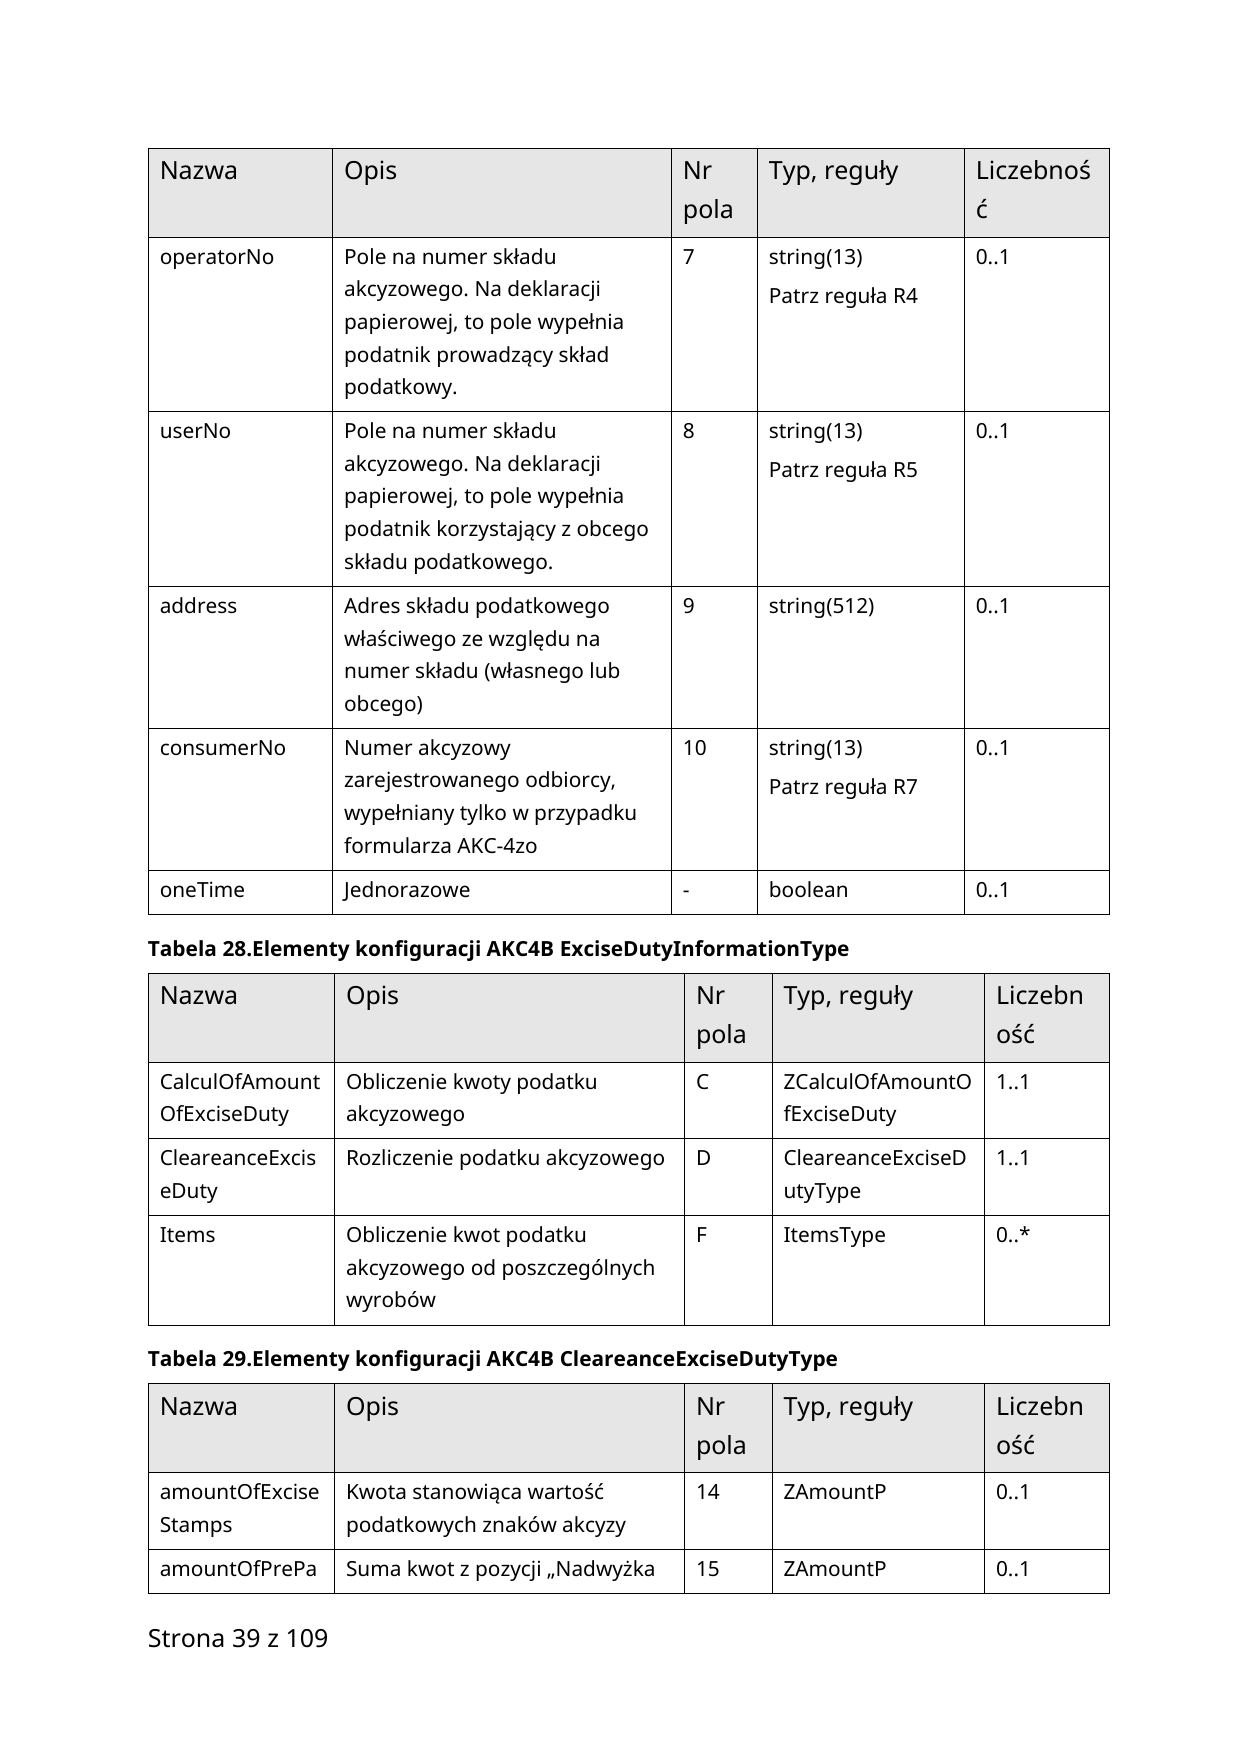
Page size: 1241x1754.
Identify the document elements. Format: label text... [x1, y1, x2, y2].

table_cell oneTime [149, 871, 332, 914]
table_cell string(13) Patrz reguła R7 [758, 729, 964, 870]
table_header Liczebność [965, 149, 1109, 237]
table_cell ZAmountP [773, 1473, 984, 1549]
table_cell C [685, 1063, 772, 1138]
table_cell 0..1 [985, 1550, 1109, 1593]
table_cell Obliczenie kwot podatku akcyzowego od poszczególnych wyrobów [335, 1216, 684, 1324]
table_cell Pole na numer składu akcyzowego. Na deklaracji papierowej, to pole wypełnia podatnik korzystający z obcego składu podatkowego. [333, 412, 671, 586]
table_cell D [685, 1139, 772, 1215]
table_cell 0..1 [965, 587, 1109, 728]
table_cell 14 [685, 1473, 772, 1549]
table_cell F [685, 1216, 772, 1324]
table_header Typ, reguły [773, 1384, 984, 1472]
table_cell 1..1 [985, 1063, 1109, 1138]
table_cell 9 [672, 587, 757, 728]
table_cell Obliczenie kwoty podatku akcyzowego [335, 1063, 684, 1138]
table_cell amountOfPrePayment [149, 1550, 334, 1593]
table_cell 0..1 [965, 871, 1109, 914]
table_cell 0..1 [985, 1473, 1109, 1549]
text Tabela 29.Elementy konfiguracji AKC4B CleareanceExciseDutyType [148, 1344, 1092, 1373]
table_cell address [149, 587, 332, 728]
table_header Nazwa [149, 149, 332, 237]
table_cell Pole na numer składu akcyzowego. Na deklaracji papierowej, to pole wypełnia podatnik prowadzący skład podatkowy. [333, 238, 671, 411]
table_header Nazwa [149, 974, 334, 1062]
table_cell amountOfExciseStamps [149, 1473, 334, 1549]
table_cell Adres składu podatkowego właściwego ze względu na numer składu (własnego lub obcego) [333, 587, 671, 728]
table_header Nr pola [685, 974, 772, 1062]
table_cell string(13) Patrz reguła R5 [758, 412, 964, 586]
table_header Liczebność [985, 1384, 1109, 1472]
table_cell 7 [672, 238, 757, 411]
table_cell Numer akcyzowy zarejestrowanego odbiorcy, wypełniany tylko w przypadku formularza AKC-4zo [333, 729, 671, 870]
table_cell Kwota stanowiąca wartość podatkowych znaków akcyzy [335, 1473, 684, 1549]
table_cell Jednorazowe [333, 871, 671, 914]
table_cell ZCalculOfAmountOfExciseDuty [773, 1063, 984, 1138]
text Tabela 28.Elementy konfiguracji AKC4B ExciseDutyInformationType [148, 934, 1092, 962]
table_cell 10 [672, 729, 757, 870]
table_header Liczebność [985, 974, 1109, 1062]
table_header Nr pola [685, 1384, 772, 1472]
table_cell 0..1 [965, 412, 1109, 586]
table_cell Rozliczenie podatku akcyzowego [335, 1139, 684, 1215]
table_cell 0..* [985, 1216, 1109, 1324]
table_header Opis [333, 149, 671, 237]
table_cell userNo [149, 412, 332, 586]
table_cell 15 [685, 1550, 772, 1593]
table_cell CleareanceExciseDutyType [773, 1139, 984, 1215]
table_header Opis [335, 974, 684, 1062]
table_cell operatorNo [149, 238, 332, 411]
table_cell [335, 1550, 684, 1593]
table_cell - [672, 871, 757, 914]
table_header Typ, reguły [773, 974, 984, 1062]
table_cell Items [149, 1216, 334, 1324]
table_cell boolean [758, 871, 964, 914]
table_cell string(512) [758, 587, 964, 728]
table_header Opis [335, 1384, 684, 1472]
table_cell 8 [672, 412, 757, 586]
table_cell 0..1 [965, 238, 1109, 411]
table_cell string(13) Patrz reguła R4 [758, 238, 964, 411]
table_header Nazwa [149, 1384, 334, 1472]
table_header Nr pola [672, 149, 757, 237]
table_cell 1..1 [985, 1139, 1109, 1215]
table_cell CalculOfAmountOfExciseDuty [149, 1063, 334, 1138]
table_cell CleareanceExciseDuty [149, 1139, 334, 1215]
table_cell 0..1 [965, 729, 1109, 870]
table_cell consumerNo [149, 729, 332, 870]
table_header Typ, reguły [758, 149, 964, 237]
table_cell ZAmountP Patrz reguła R8 [773, 1550, 984, 1593]
table_cell ItemsType [773, 1216, 984, 1324]
